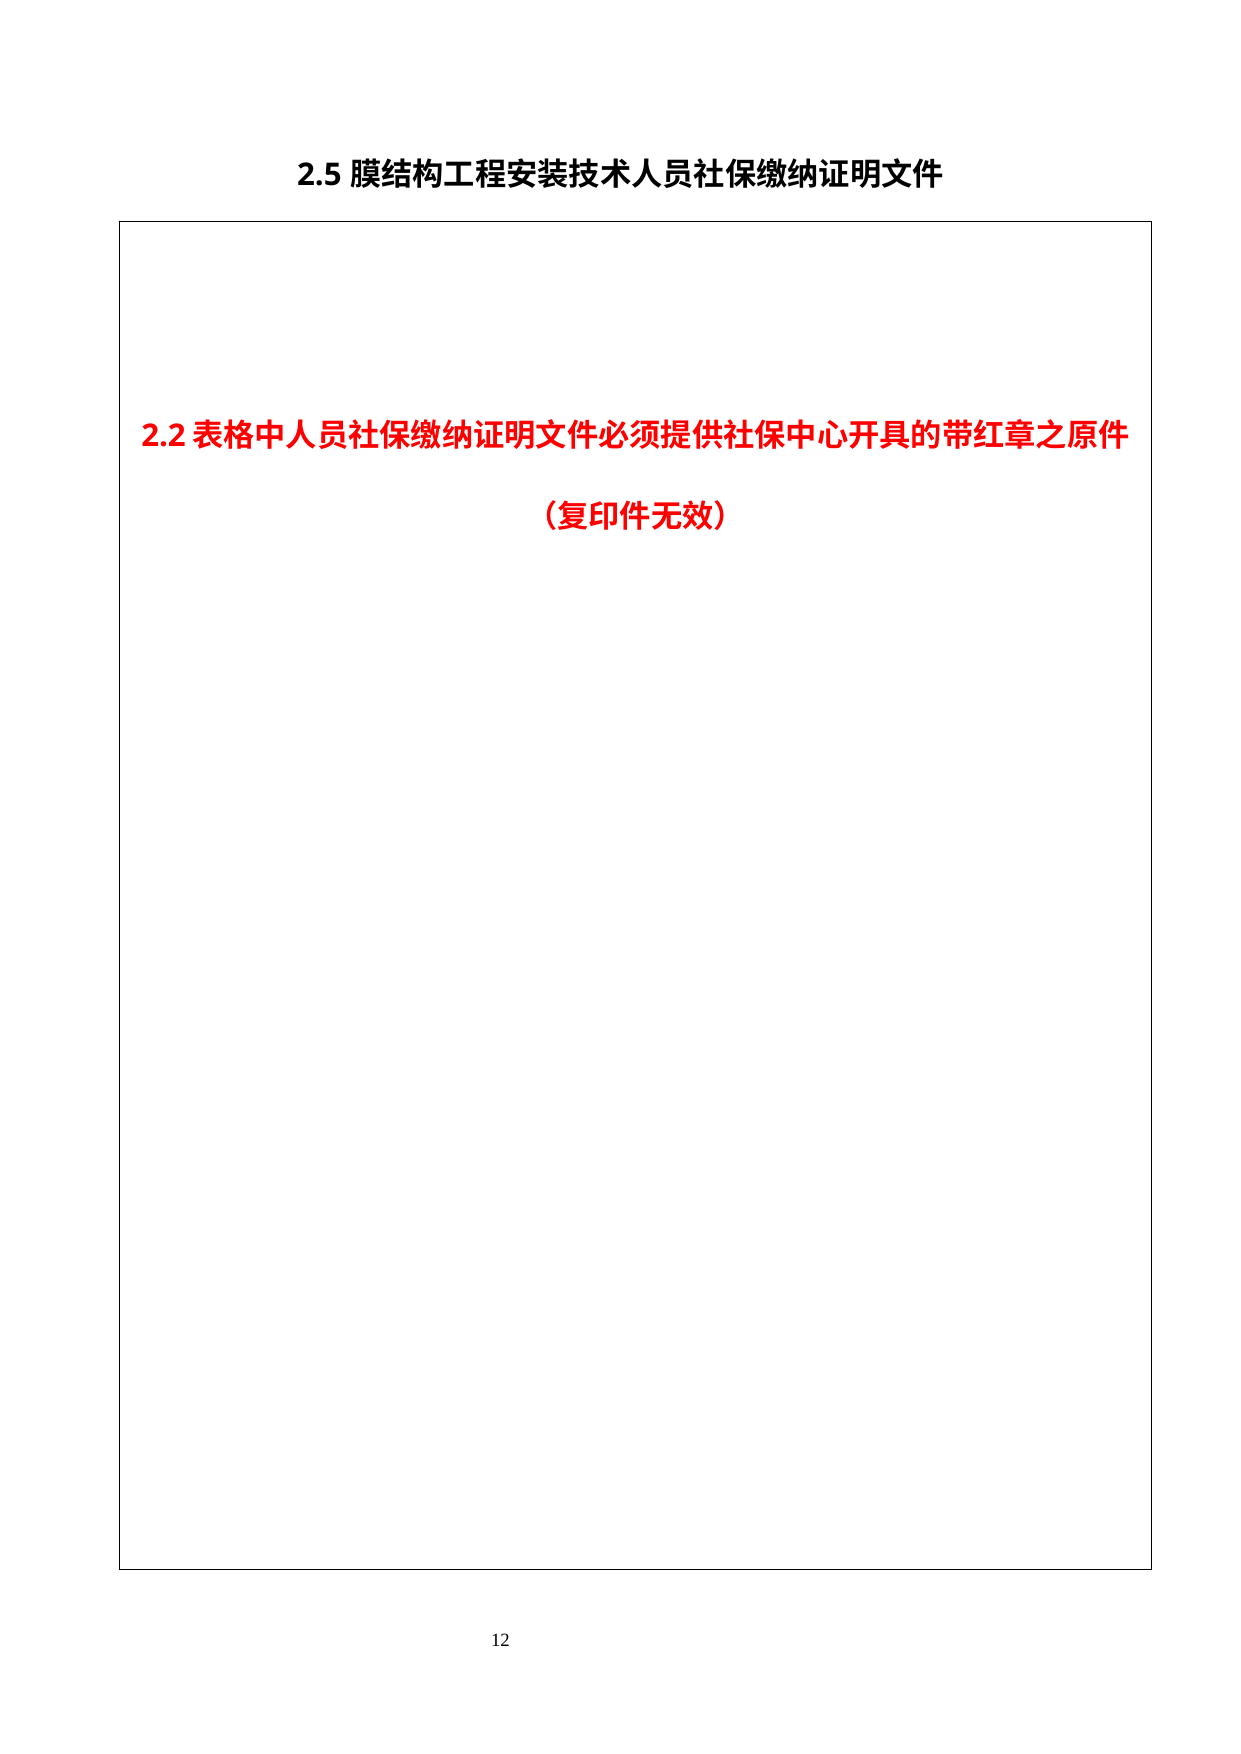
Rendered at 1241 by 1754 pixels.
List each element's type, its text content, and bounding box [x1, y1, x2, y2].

table_header 2.2表格中人员社保缴纳证明文件必须提供社保中心开具的带红章之原件 （复印件无效） [120, 222, 1151, 1569]
text 2.5 膜结构工程安装技术人员社保缴纳证明文件 [100, 139, 1140, 204]
